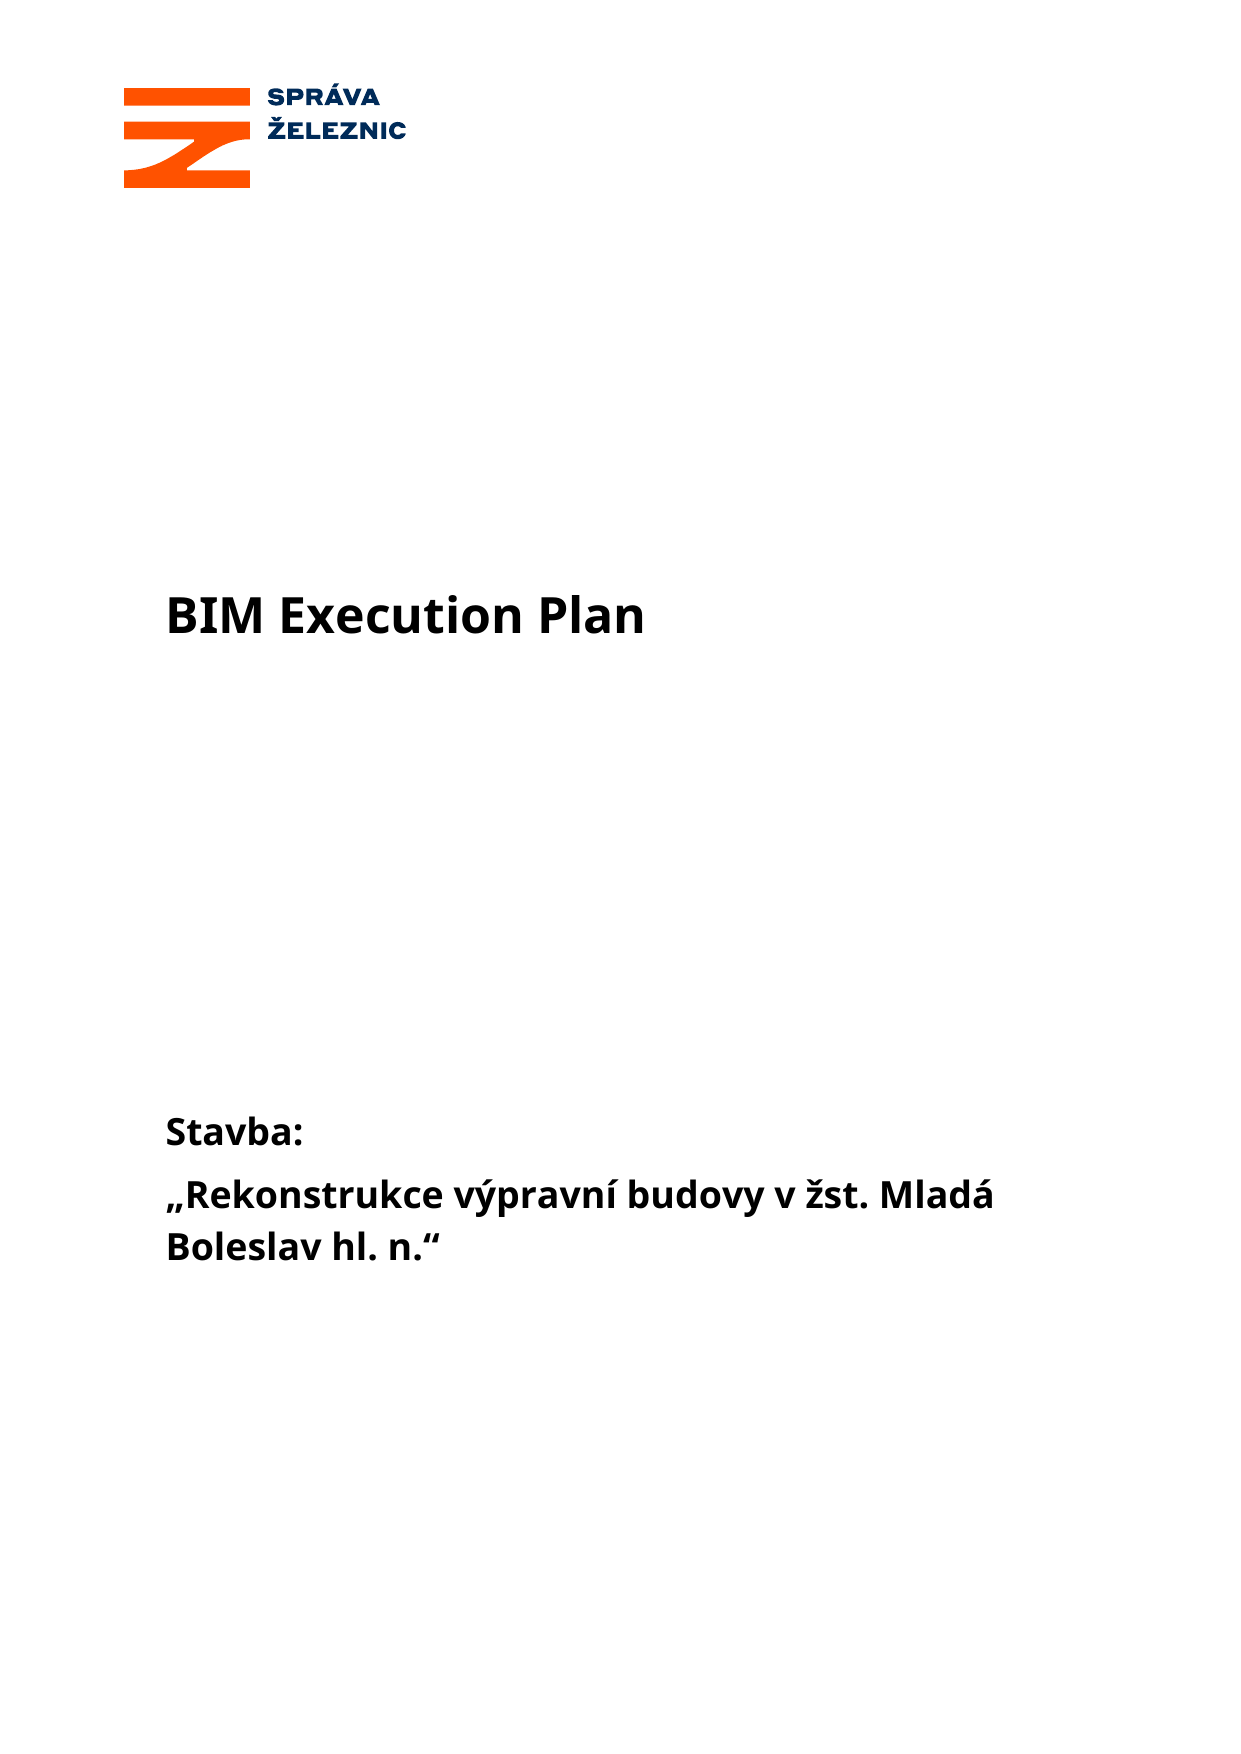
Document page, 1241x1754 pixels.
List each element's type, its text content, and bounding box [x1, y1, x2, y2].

text BIM Execution Plan [165, 580, 1075, 648]
text Stavba: [165, 1105, 1075, 1156]
